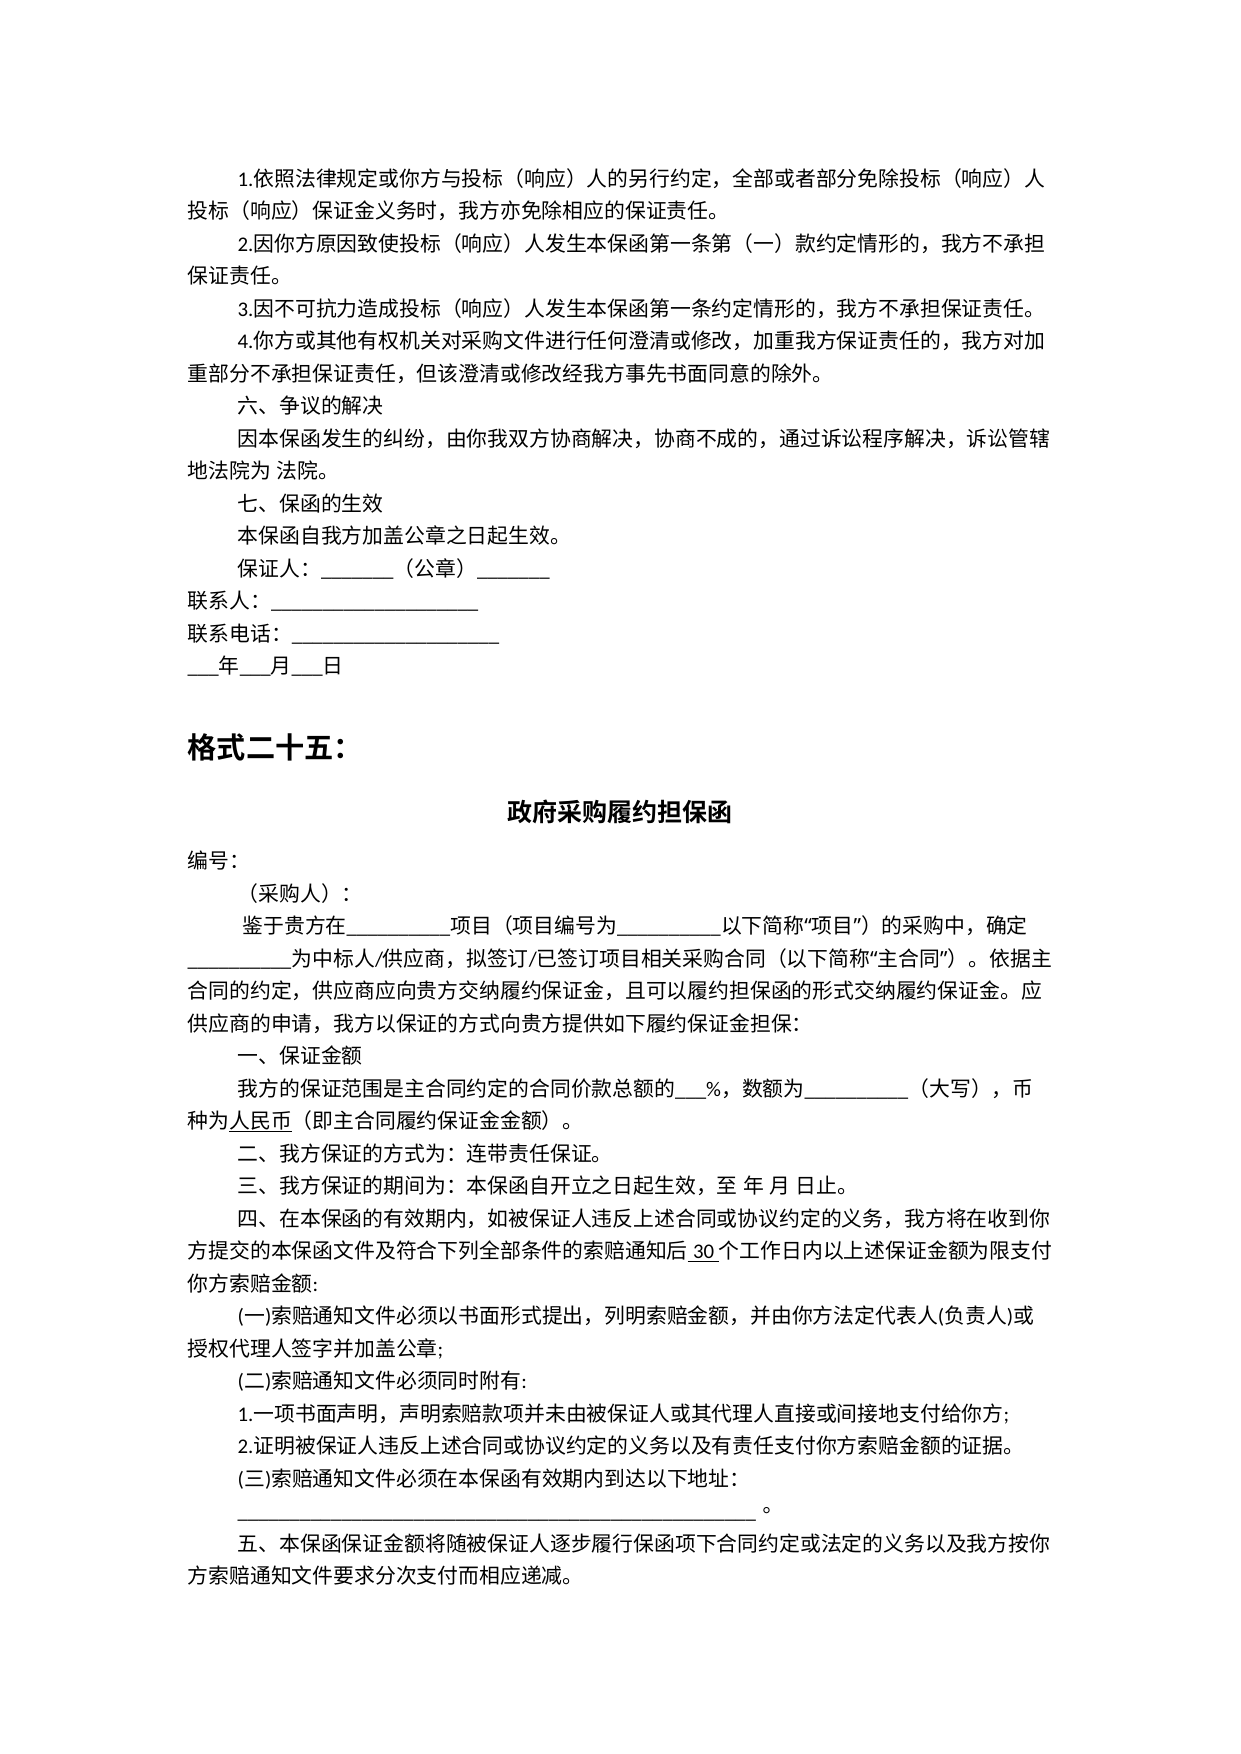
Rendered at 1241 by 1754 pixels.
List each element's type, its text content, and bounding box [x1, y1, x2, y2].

text 联系电话：____________________ [187, 617, 1053, 649]
text 1.依照法律规定或你方与投标（响应）人的另行约定，全部或者部分免除投标（响应）人投标（响应）保证金义务时，我方亦免除相应的保证责任。 [187, 162, 1053, 227]
text 鉴于贵方在__________项目（项目编号为__________以下简称“项目”）的采购中，确定__________为中标人/供应商，拟签订/已签订项目相关采购合同（以下简称“主合同”）。依据主合同的约定，供应商应向贵方交纳履约保证金，且可以履约担保函的形式交纳履约保证金。应供应商的申请，我方以保证的方式向贵方提供如下履约保证金担保： [187, 909, 1053, 1039]
text 五、本保函保证金额将随被保证人逐步履行保函项下合同约定或法定的义务以及我方按你方索赔通知文件要求分次支付而相应递减。 [187, 1527, 1053, 1592]
text 六、争议的解决 [187, 389, 1053, 422]
text (一)索赔通知文件必须以书面形式提出，列明索赔金额，并由你方法定代表人(负责人)或授权代理人签字并加盖公章; [187, 1299, 1053, 1364]
text 本保函自我方加盖公章之日起生效。 [187, 519, 1053, 552]
text 四、在本保函的有效期内，如被保证人违反上述合同或协议约定的义务，我方将在收到你方提交的本保函文件及符合下列全部条件的索赔通知后 30 个工作日内以上述保证金额为限支付你方索赔金额: [187, 1202, 1053, 1299]
text 4.你方或其他有权机关对采购文件进行任何澄清或修改，加重我方保证责任的，我方对加重部分不承担保证责任，但该澄清或修改经我方事先书面同意的除外。 [187, 324, 1053, 389]
text 2.因你方原因致使投标（响应）人发生本保函第一条第（一）款约定情形的，我方不承担保证责任。 [187, 227, 1053, 292]
text 政府采购履约担保函 [187, 779, 1053, 844]
text 2.证明被保证人违反上述合同或协议约定的义务以及有责任支付你方索赔金额的证据。 [187, 1429, 1053, 1462]
text 联系人：____________________ [187, 584, 1053, 617]
text (二)索赔通知文件必须同时附有: [187, 1364, 1053, 1397]
text 我方的保证范围是主合同约定的合同价款总额的___%，数额为__________（大写），币种为人民币（即主合同履约保证金金额）。 [187, 1072, 1053, 1137]
text __________________________________________________。 [187, 1494, 1053, 1527]
text 3.因不可抗力造成投标（响应）人发生本保函第一条约定情形的，我方不承担保证责任。 [187, 292, 1053, 324]
text 二、我方保证的方式为：连带责任保证。 [187, 1137, 1053, 1169]
text 七、保函的生效 [187, 487, 1053, 519]
text 因本保函发生的纠纷，由你我双方协商解决，协商不成的，通过诉讼程序解决，诉讼管辖地法院为 法院。 [187, 422, 1053, 487]
text 三、我方保证的期间为：本保函自开立之日起生效，至 年 月 日止。 [187, 1169, 1053, 1202]
text ___年___月___日 [187, 649, 1053, 682]
text （采购人）： [187, 877, 1053, 909]
text 一、保证金额 [187, 1039, 1053, 1072]
text 格式二十五： [187, 714, 1053, 779]
text (三)索赔通知文件必须在本保函有效期内到达以下地址： [187, 1462, 1053, 1494]
text 保证人：_______（公章）_______ [187, 552, 1053, 584]
text 1.一项书面声明，声明索赔款项并未由被保证人或其代理人直接或间接地支付给你方; [187, 1397, 1053, 1429]
text 编号： [187, 844, 1053, 877]
